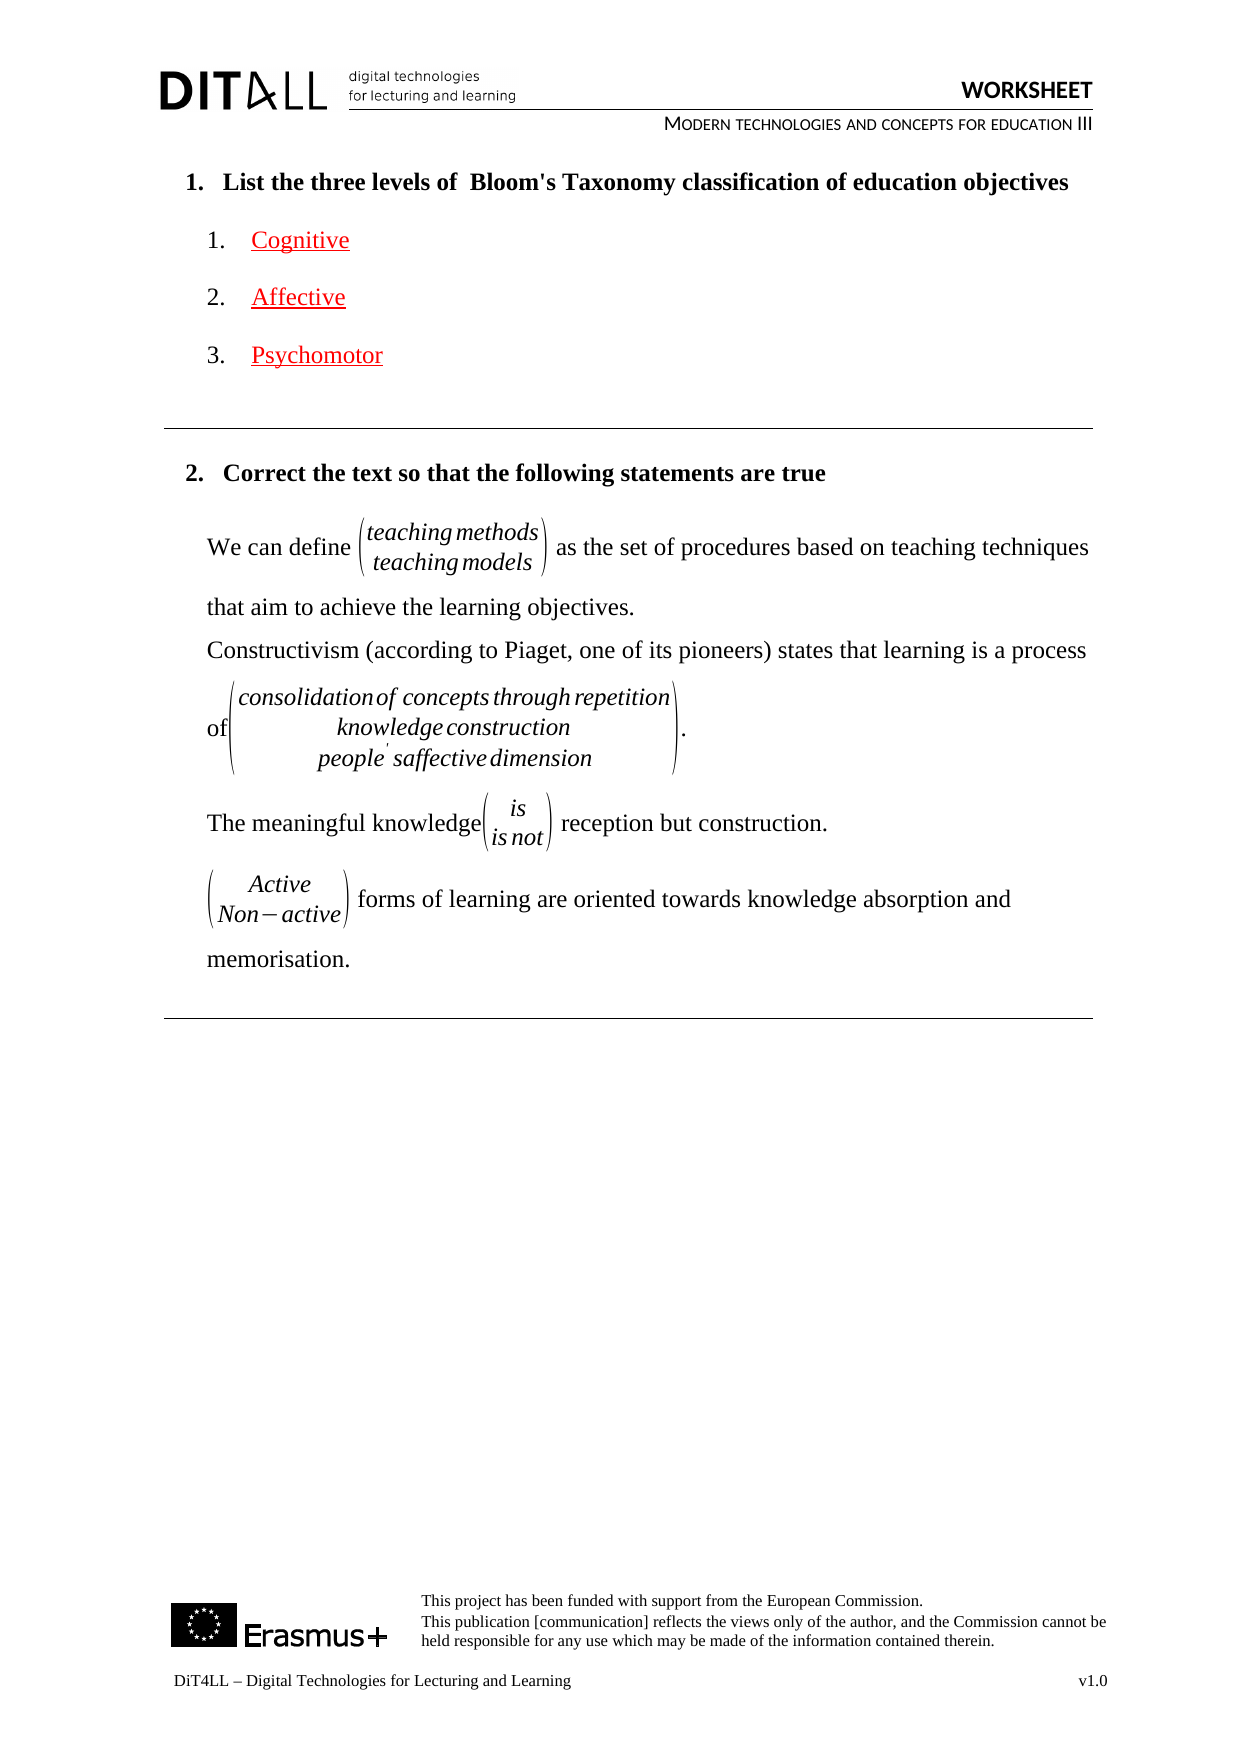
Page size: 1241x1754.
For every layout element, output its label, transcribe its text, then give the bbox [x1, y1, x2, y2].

text forms of learning are oriented towards knowledge absorption and memorisation. [207, 868, 1093, 973]
text Constructivism (according to Piaget, one of its pioneers) states that learning is a process of. [207, 636, 1093, 777]
text Correct the text so that the following statements are true [185, 458, 1093, 487]
picture [157, 67, 519, 112]
text The meaningful knowledge reception but construction. [207, 791, 1093, 853]
text 3. Psychomotor [207, 340, 1093, 369]
text 1. Cognitive [207, 225, 1093, 254]
text We can define as the set of procedures based on teaching techniques that aim to achieve the learning objectives. [207, 516, 1093, 621]
text 2. Affective [207, 282, 1093, 311]
text List the three levels of Bloom's Taxonomy classification of education objectives [185, 167, 1093, 196]
